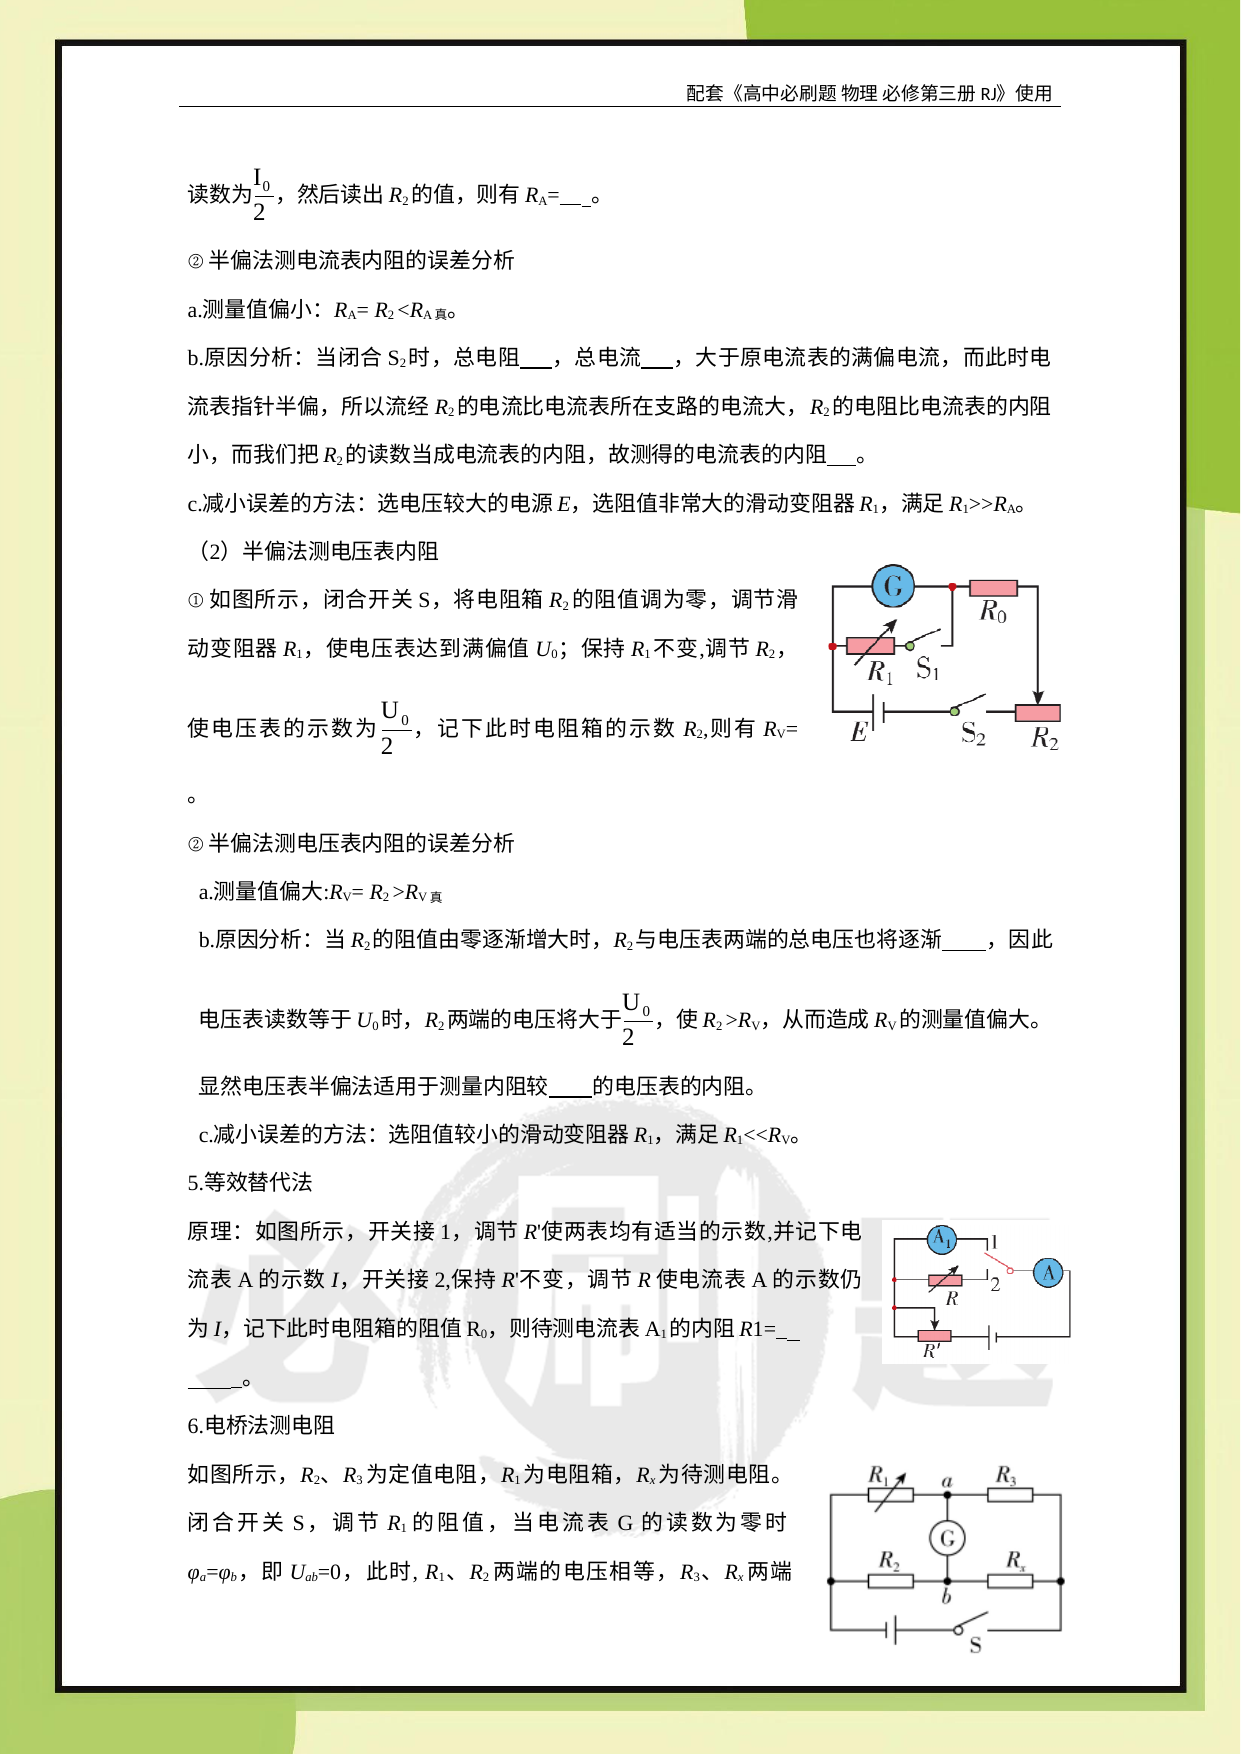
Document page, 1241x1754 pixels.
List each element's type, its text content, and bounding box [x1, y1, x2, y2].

text 5.等效替代法 [187, 1165, 1053, 1197]
text ②半偏法测电压表内阻的误差分析 [187, 825, 1053, 858]
text b.原因分析：当闭合S2时，总电阻 ，总电流 ，大于原电流表的满偏电流，而此时电流表指针半偏，所以流经R2的电流比电流表所在支路的电流大，R2的电阻比电流表的内阻小，而我们把R2的读数当成电流表的内阻，故测得的电流表的内阻 。 [187, 339, 1053, 469]
text 6.电桥法测电阻 [187, 1408, 1053, 1440]
text ①如图所示，闭合开关S，将电阻箱R2的阻值调为零，调节滑动变阻器R1，使电压表达到满偏值U0；保持R1不变,调节R2，使电压表的示数为，记下此时电阻箱的示数R2,则有RV= 。 [187, 582, 1053, 809]
text a.测量值偏小：RA= R2 <RA真。 [187, 291, 1053, 324]
list b.原因分析：当R2的阻值由零逐渐增大时，R2与电压表两端的总电压也将逐渐 ，因此电压表读数等于U0时，R2两端的电压将大于，使R2 >RV，从而造成RV的测量值偏大。显然电压表半偏法适用于测量内阻较 的电压表的内阻。 [198, 922, 1053, 1101]
text 原理：如图所示，开关接1，调节R'使两表均有适当的示数,并记下电流表A的示数I，开关接2,保持R'不变，调节R使电流表A的示数仍为I，记下此时电阻箱的阻值R0，则待测电流表A1的内阻R1= 。 [187, 1213, 1053, 1392]
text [187, 1456, 1053, 1586]
text c.减小误差的方法：选电压较大的电源E，选阻值非常大的滑动变阻器R1，满足R1>>RA。 [187, 485, 1053, 518]
list a.测量值偏大:RV= R2 >RV真 [198, 874, 1053, 906]
text ②半偏法测电流表内阻的误差分析 [187, 243, 1053, 275]
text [187, 162, 1053, 227]
picture [0, 0, 1241, 1754]
list c.减小误差的方法：选阻值较小的滑动变阻器R1，满足R1<<RV。 [198, 1117, 1053, 1149]
text （2）半偏法测电压表内阻 [187, 534, 1053, 566]
